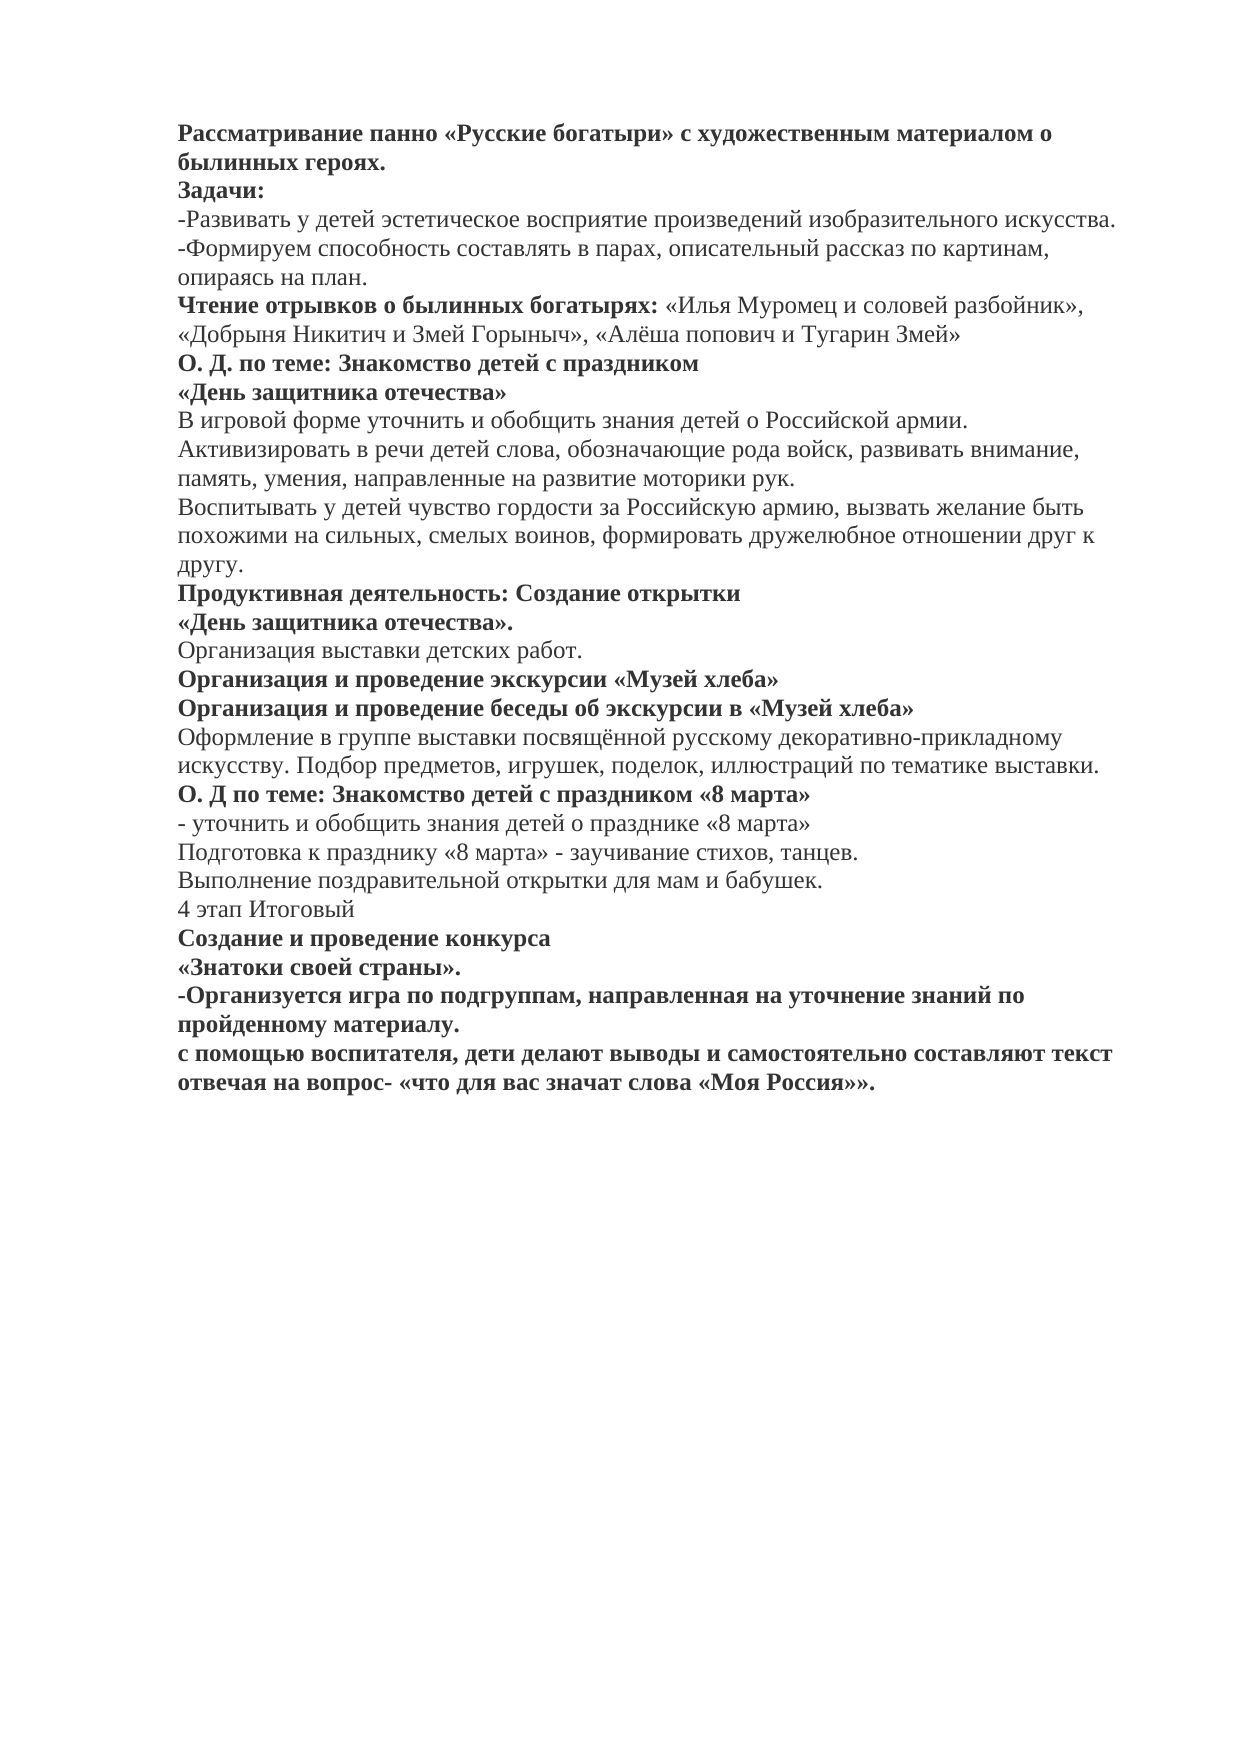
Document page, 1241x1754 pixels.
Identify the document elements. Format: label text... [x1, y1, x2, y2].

text О. Д. по теме: Знакомство детей с праздником [177, 348, 1152, 377]
text Рассматривание панно «Русские богатыри» с художественным материалом о былинных героях. [177, 118, 1152, 176]
text Выполнение поздравительной открытки для мам и бабушек. [177, 866, 1152, 894]
text «Знатоки своей страны». [177, 952, 1152, 981]
text -Организуется игра по подгруппам, направленная на уточнение знаний по пройденному материалу. [177, 981, 1152, 1038]
text «День защитника отечества». [177, 607, 1152, 636]
text 4 этап Итоговый [177, 894, 1152, 923]
text Создание и проведение конкурса [177, 923, 1152, 952]
text В игровой форме уточнить и обобщить знания детей о Российской армии. [177, 406, 1152, 434]
text О. Д по теме: Знакомство детей с праздником «8 марта» [177, 779, 1152, 808]
text Организация и проведение беседы об экскурсии в «Музей хлеба» [177, 693, 1152, 722]
text - уточнить и обобщить знания детей о празднике «8 марта» [177, 808, 1152, 837]
text Чтение отрывков о былинных богатырях: «Илья Муромец и соловей разбойник», «Добрыня Никитич и Змей Горыныч», «Алёша попович и Тугарин Змей» [177, 291, 1152, 348]
text -Развивать у детей эстетическое восприятие произведений изобразительного искусства. [177, 204, 1152, 233]
text Активизировать в речи детей слова, обозначающие рода войск, развивать внимание, память, умения, направленные на развитие моторики рук. [177, 434, 1152, 492]
text «День защитника отечества» [177, 377, 1152, 406]
text Организация выставки детских работ. [177, 636, 1152, 664]
text Оформление в группе выставки посвящённой русскому декоративно-прикладному искусству. Подбор предметов, игрушек, поделок, иллюстраций по тематике выставки. [177, 722, 1152, 779]
text -Формируем способность составлять в парах, описательный рассказ по картинам, опираясь на план. [177, 233, 1152, 291]
text Подготовка к празднику «8 марта» - заучивание стихов, танцев. [177, 837, 1152, 866]
text Организация и проведение экскурсии «Музей хлеба» [177, 664, 1152, 693]
text Продуктивная деятельность: Создание открытки [177, 578, 1152, 607]
text с помощью воспитателя, дети делают выводы и самостоятельно составляют текст отвечая на вопрос- «что для вас значат слова «Моя Россия»». [177, 1038, 1152, 1096]
text Воспитывать у детей чувство гордости за Российскую армию, вызвать желание быть похожими на сильных, смелых воинов, формировать дружелюбное отношении друг к другу. [177, 492, 1152, 578]
text Задачи: [177, 176, 1152, 204]
